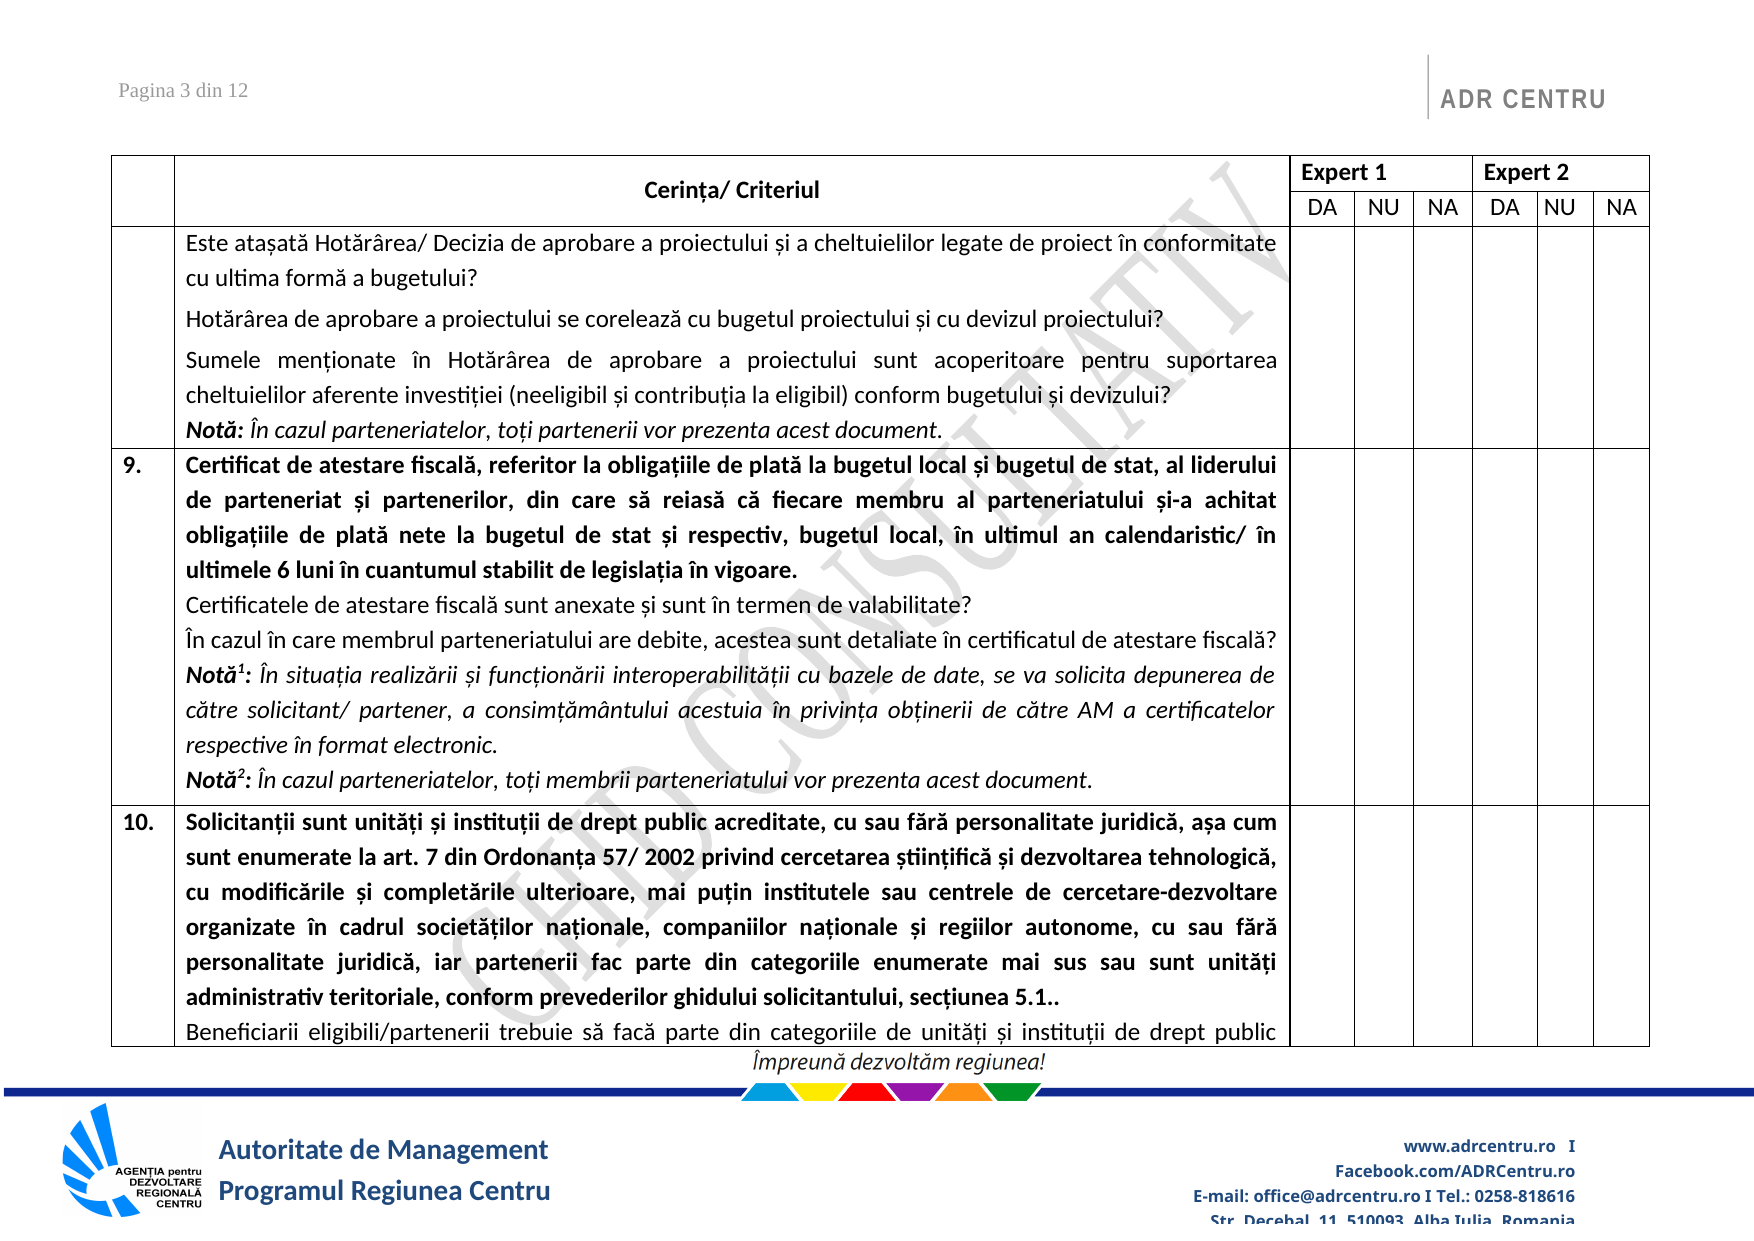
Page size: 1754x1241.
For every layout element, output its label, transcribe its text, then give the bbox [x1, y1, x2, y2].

table_cell NA [1414, 192, 1472, 226]
table_header Cerința/ Criteriul [175, 156, 1289, 226]
table_cell [1538, 227, 1593, 448]
table_header Expert 2 [1473, 156, 1649, 191]
picture [62, 1103, 202, 1217]
table_cell [1594, 806, 1649, 1046]
table_cell [1473, 806, 1537, 1046]
table_header Expert 1 [1291, 156, 1472, 191]
table_cell [1291, 227, 1354, 448]
table_cell [1414, 449, 1472, 804]
table_cell [1538, 449, 1593, 804]
table_cell Certificat de atestare fiscală, referitor la obligațiile de plată la bugetul local și bugetul de stat, al liderului de parteneriat și partenerilor, din care să reiasă că fiecare membru al parteneriatului și-a achitat obligațiile de plată nete la bugetul de stat și respectiv, bugetul local, în ultimul an calendaristic/ în ultimele 6 luni în cuantumul stabilit de legislația în vigoare. Certificatele de atestare fiscală sunt anexate și sunt în termen de valabilitate? În cazul în care membrul parteneriatului are debite, acestea sunt detaliate în certificatul de atestare fiscală? Notă1: În situația realizării și funcționării interoperabilității cu bazele de date, se va solicita depunerea de către solicitant/ partener, a consimțământului acestuia în privința obținerii de către AM a certificatelor respective în format electronic. Notă2: În cazul parteneriatelor, toți membrii parteneriatului vor prezenta acest document. [175, 449, 1289, 804]
table_cell 10. [112, 806, 174, 1046]
table_header [112, 156, 174, 226]
table_cell [1355, 227, 1413, 448]
table_cell DA [1291, 192, 1354, 226]
table_cell NU [1538, 192, 1593, 226]
table_cell [1594, 227, 1649, 448]
table_cell [1291, 806, 1354, 1046]
table_cell [1355, 806, 1413, 1046]
picture [786, 1083, 1754, 1101]
table_cell [1473, 449, 1537, 804]
table_cell 9. [112, 449, 174, 804]
table_cell NU [1355, 192, 1413, 226]
table_cell [1355, 449, 1413, 804]
table_cell [1538, 806, 1593, 1046]
picture [739, 1048, 1059, 1075]
table_cell NA [1594, 192, 1649, 226]
table_cell DA [1473, 192, 1537, 226]
table_cell [1414, 806, 1472, 1046]
picture [3, 1083, 754, 1101]
table_cell [1291, 449, 1354, 804]
table_cell [1473, 227, 1537, 448]
table_cell [1594, 449, 1649, 804]
table_cell [1414, 227, 1472, 448]
table_cell 8. [112, 227, 174, 448]
